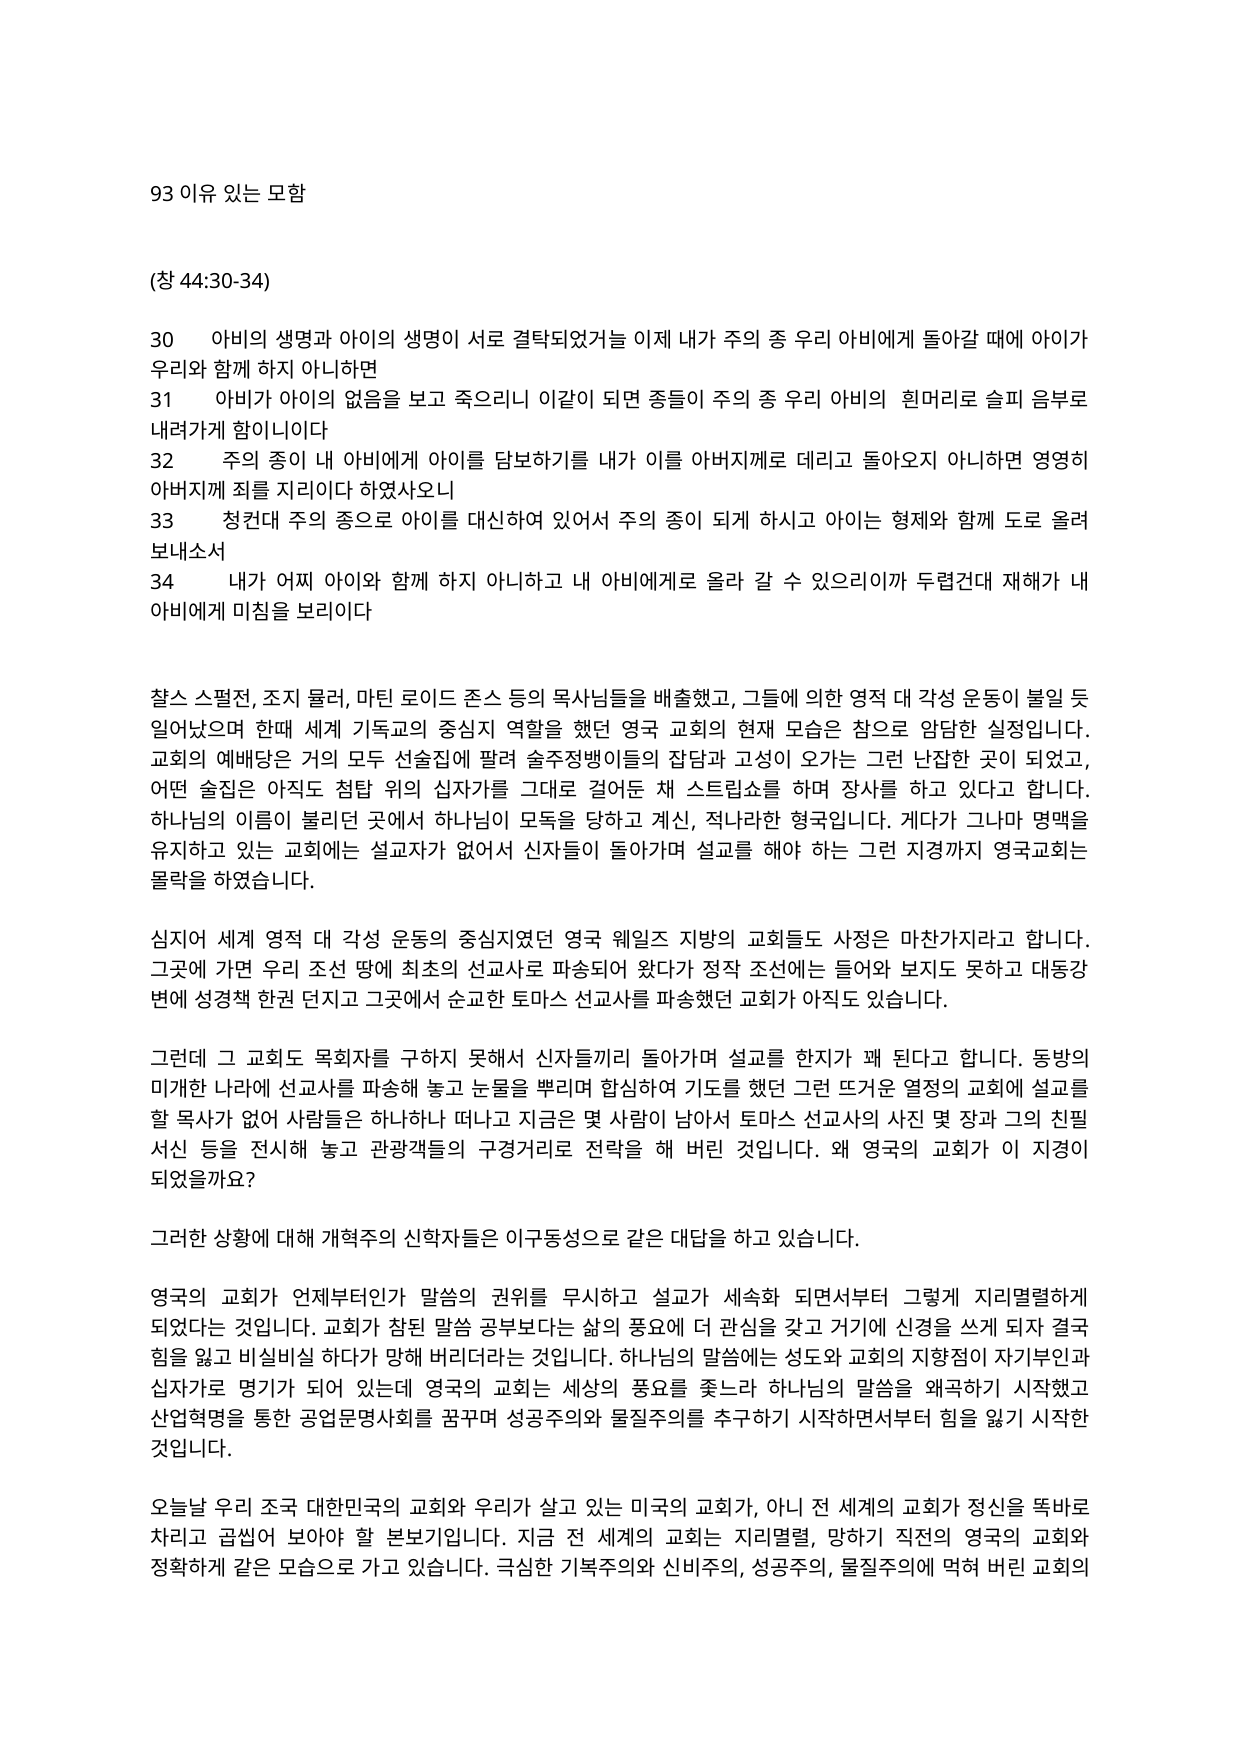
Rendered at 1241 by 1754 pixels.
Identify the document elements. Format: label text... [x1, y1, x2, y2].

text (창44:30-34) [150, 264, 1090, 295]
text 30 아비의 생명과 아이의 생명이 서로 결탁되었거늘 이제 내가 주의 종 우리 아비에게 돌아갈 때에 아이가 우리와 함께 하지 아니하면 [150, 323, 1090, 384]
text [150, 1491, 1090, 1582]
text 심지어 세계 영적 대 각성 운동의 중심지였던 영국 웨일즈 지방의 교회들도 사정은 마찬가지라고 합니다. 그곳에 가면 우리 조선 땅에 최초의 선교사로 파송되어 왔다가 정작 조선에는 들어와 보지도 못하고 대동강 변에 성경책 한권 던지고 그곳에서 순교한 토마스 선교사를 파송했던 교회가 아직도 있습니다. [150, 923, 1090, 1014]
text 그런데 그 교회도 목회자를 구하지 못해서 신자들끼리 돌아가며 설교를 한지가 꽤 된다고 합니다. 동방의 미개한 나라에 선교사를 파송해 놓고 눈물을 뿌리며 합심하여 기도를 했던 그런 뜨거운 열정의 교회에 설교를 할 목사가 없어 사람들은 하나하나 떠나고 지금은 몇 사람이 남아서 토마스 선교사의 사진 몇 장과 그의 친필 서신 등을 전시해 놓고 관광객들의 구경거리로 전락을 해 버린 것입니다. 왜 영국의 교회가 이 지경이 되었을까요? [150, 1042, 1090, 1194]
text 챨스 스펄전, 조지 뮬러, 마틴 로이드 존스 등의 목사님들을 배출했고, 그들에 의한 영적 대 각성 운동이 불일 듯 일어났으며 한때 세계 기독교의 중심지 역할을 했던 영국 교회의 현재 모습은 참으로 암담한 실정입니다. 교회의 예배당은 거의 모두 선술집에 팔려 술주정뱅이들의 잡담과 고성이 오가는 그런 난잡한 곳이 되었고, 어떤 술집은 아직도 첨탑 위의 십자가를 그대로 걸어둔 채 스트립쇼를 하며 장사를 하고 있다고 합니다. 하나님의 이름이 불리던 곳에서 하나님이 모독을 당하고 계신, 적나라한 형국입니다. 게다가 그나마 명맥을 유지하고 있는 교회에는 설교자가 없어서 신자들이 돌아가며 설교를 해야 하는 그런 지경까지 영국교회는 몰락을 하였습니다. [150, 683, 1090, 895]
text 34 내가 어찌 아이와 함께 하지 아니하고 내 아비에게로 올라 갈 수 있으리이까 두렵건대 재해가 내 아비에게 미침을 보리이다 [150, 565, 1090, 626]
text 영국의 교회가 언제부터인가 말씀의 권위를 무시하고 설교가 세속화 되면서부터 그렇게 지리멸렬하게 되었다는 것입니다. 교회가 참된 말씀 공부보다는 삶의 풍요에 더 관심을 갖고 거기에 신경을 쓰게 되자 결국 힘을 잃고 비실비실 하다가 망해 버리더라는 것입니다. 하나님의 말씀에는 성도와 교회의 지향점이 자기부인과 십자가로 명기가 되어 있는데 영국의 교회는 세상의 풍요를 좇느라 하나님의 말씀을 왜곡하기 시작했고 산업혁명을 통한 공업문명사회를 꿈꾸며 성공주의와 물질주의를 추구하기 시작하면서부터 힘을 잃기 시작한 것입니다. [150, 1281, 1090, 1462]
text 32 주의 종이 내 아비에게 아이를 담보하기를 내가 이를 아버지께로 데리고 돌아오지 아니하면 영영히 아버지께 죄를 지리이다 하였사오니 [150, 444, 1090, 505]
text 93 이유 있는 모함 [150, 177, 1090, 207]
text 그러한 상황에 대해 개혁주의 신학자들은 이구동성으로 같은 대답을 하고 있습니다. [150, 1222, 1090, 1252]
text 33 청컨대 주의 종으로 아이를 대신하여 있어서 주의 종이 되게 하시고 아이는 형제와 함께 도로 올려 보내소서 [150, 505, 1090, 565]
text 31 아비가 아이의 없음을 보고 죽으리니 이같이 되면 종들이 주의 종 우리 아비의 흰머리로 슬피 음부로 내려가게 함이니이다 [150, 384, 1090, 444]
